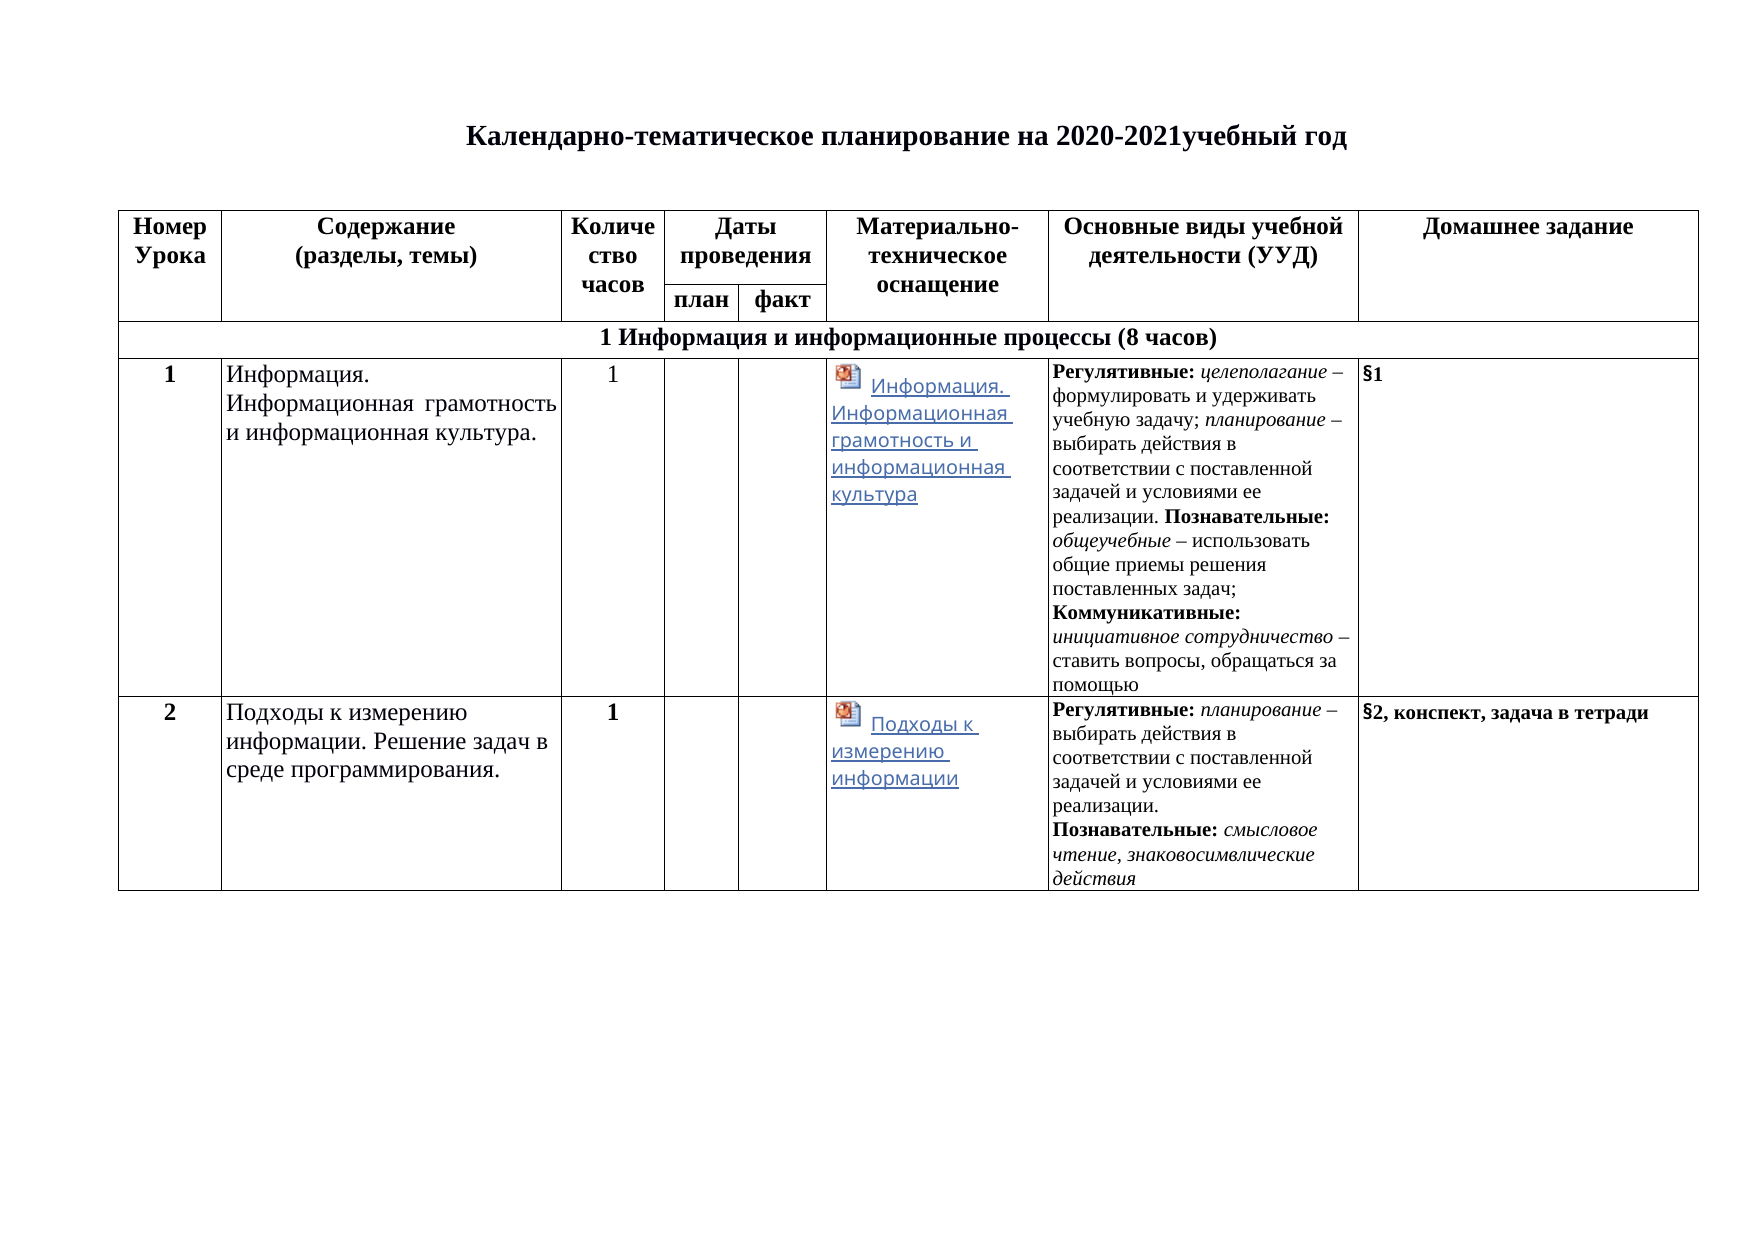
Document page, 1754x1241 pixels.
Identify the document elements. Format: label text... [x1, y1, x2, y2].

table_cell Информация. Информационная грамотность и информационная культура. [222, 359, 561, 696]
table_cell Подходы к измерению информации [827, 697, 1048, 889]
table_cell [665, 697, 738, 889]
table_cell 2 [119, 697, 221, 889]
table_header Содержание (разделы, темы) [222, 211, 561, 321]
table_header Основные виды учебной деятельности (УУД) [1049, 211, 1358, 321]
table_header Номер Урока [119, 211, 221, 321]
table_cell 1 Информация и информационные процессы (8 часов) [119, 322, 1698, 358]
table_cell Подходы к измерению информации. Решение задач в среде программирования. [222, 697, 561, 889]
table_cell [739, 697, 826, 889]
table_header Домашнее задание [1359, 211, 1698, 321]
table_header Даты проведения [665, 211, 826, 283]
table_cell [665, 359, 738, 696]
table_cell Регулятивные: целеполагание – формулировать и удерживать учебную задачу; планирование – выбирать действия в соответствии с поставленной задачей и условиями ее реализации. Познавательные: общеучебные – использовать общие приемы решения поставленных задач; Коммуникативные: инициативное сотрудничество – ставить вопросы, обращаться за помощью [1049, 359, 1358, 696]
table_cell 1 [562, 697, 664, 889]
table_cell [739, 359, 826, 696]
table_header Материально- техническое оснащение [827, 211, 1048, 321]
table_cell Информация. Информационная грамотность и информационная культура [827, 359, 1048, 696]
table_cell §1 [1359, 359, 1698, 696]
table_cell 1 [119, 359, 221, 696]
table_header Количество часов [562, 211, 664, 321]
text Календарно-тематическое планирование на 2020-2021учебный год [118, 118, 1636, 152]
table_cell план [665, 285, 738, 321]
picture [831, 697, 866, 732]
picture [831, 359, 866, 394]
table_cell Регулятивные: планирование – выбирать действия в соответствии с поставленной задачей и условиями ее реализации. Познавательные: смысловое чтение, знаковосимвлические действия [1049, 697, 1358, 889]
table_cell §2, конспект, задача в тетради [1359, 697, 1698, 889]
table_cell 1 [562, 359, 664, 696]
table_cell факт [739, 285, 826, 321]
